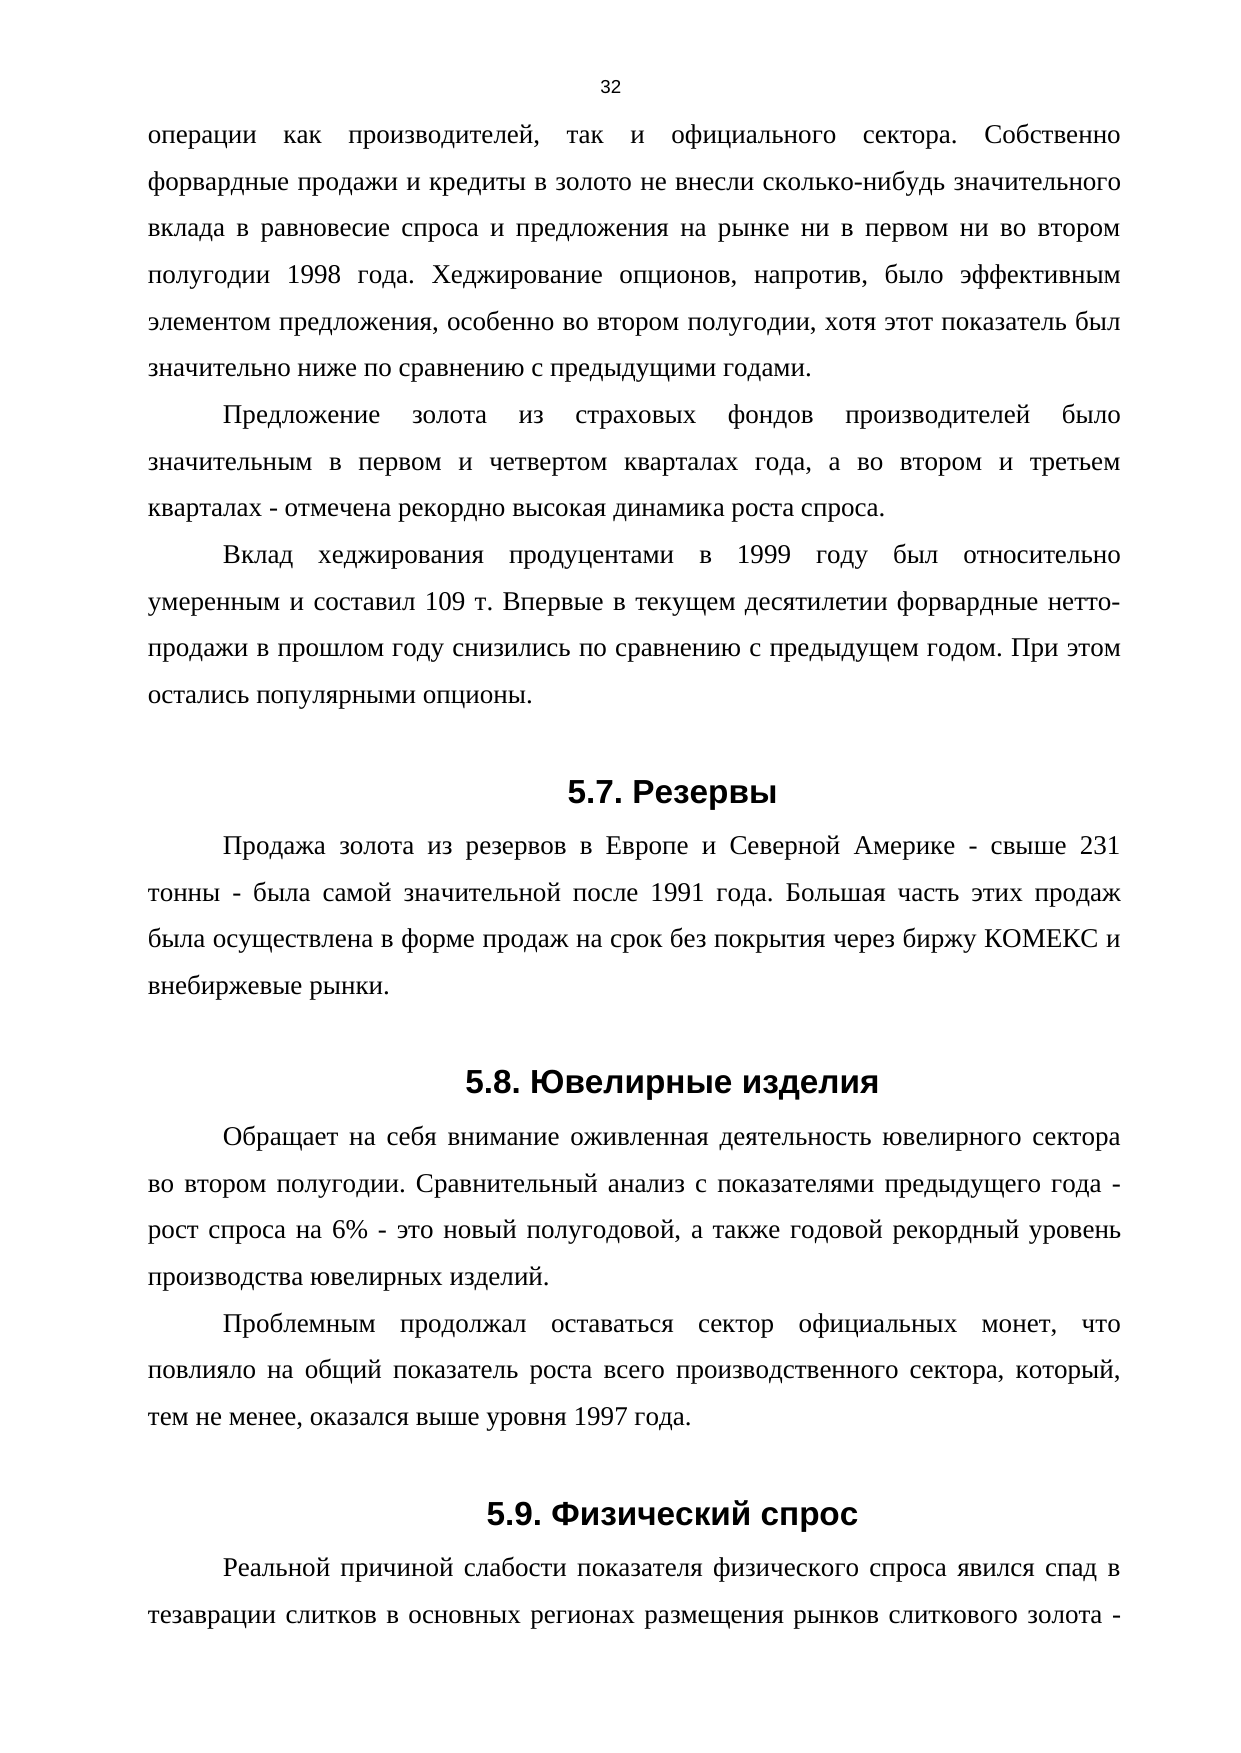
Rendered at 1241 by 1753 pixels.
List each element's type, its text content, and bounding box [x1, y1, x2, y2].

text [148, 1551, 1122, 1629]
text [148, 118, 1122, 383]
text Вклад хеджирования продуцентами в 1999 году был относительно умеренным и составил 109 т. Впервые в текущем десятилетии форвардные нетто-продажи в прошлом году снизились по сравнению с предыдущем годом. При этом остались популярными опционы. [148, 538, 1122, 709]
text 5.7. Резервы [148, 772, 1122, 810]
text Предложение золота из страховых фондов производителей было значительным в первом и четвертом кварталах года, а во втором и третьем кварталах - отмечена рекордно высокая динамика роста спроса. [148, 398, 1122, 523]
text Обращает на себя внимание оживленная деятельность ювелирного сектора во втором полугодии. Сравнительный анализ с показателями предыдущего года - рост спроса на 6% - это новый полугодовой, а также годовой рекордный уровень производства ювелирных изделий. [148, 1120, 1122, 1291]
text 5.9. Физический спрос [148, 1493, 1122, 1532]
text Проблемным продолжал оставаться сектор официальных монет, что повлияло на общий показатель роста всего производственного сектора, который, тем не менее, оказался выше уровня 1997 года. [148, 1307, 1122, 1431]
text Продажа золота из резервов в Европе и Северной Америке - свыше 231 тонны - была самой значительной после 1991 года. Большая часть этих продаж была осуществлена в форме продаж на срок без покрытия через биржу КОМЕКС и внебиржевые рынки. [148, 829, 1122, 1000]
text 5.8. Ювелирные изделия [148, 1063, 1122, 1101]
